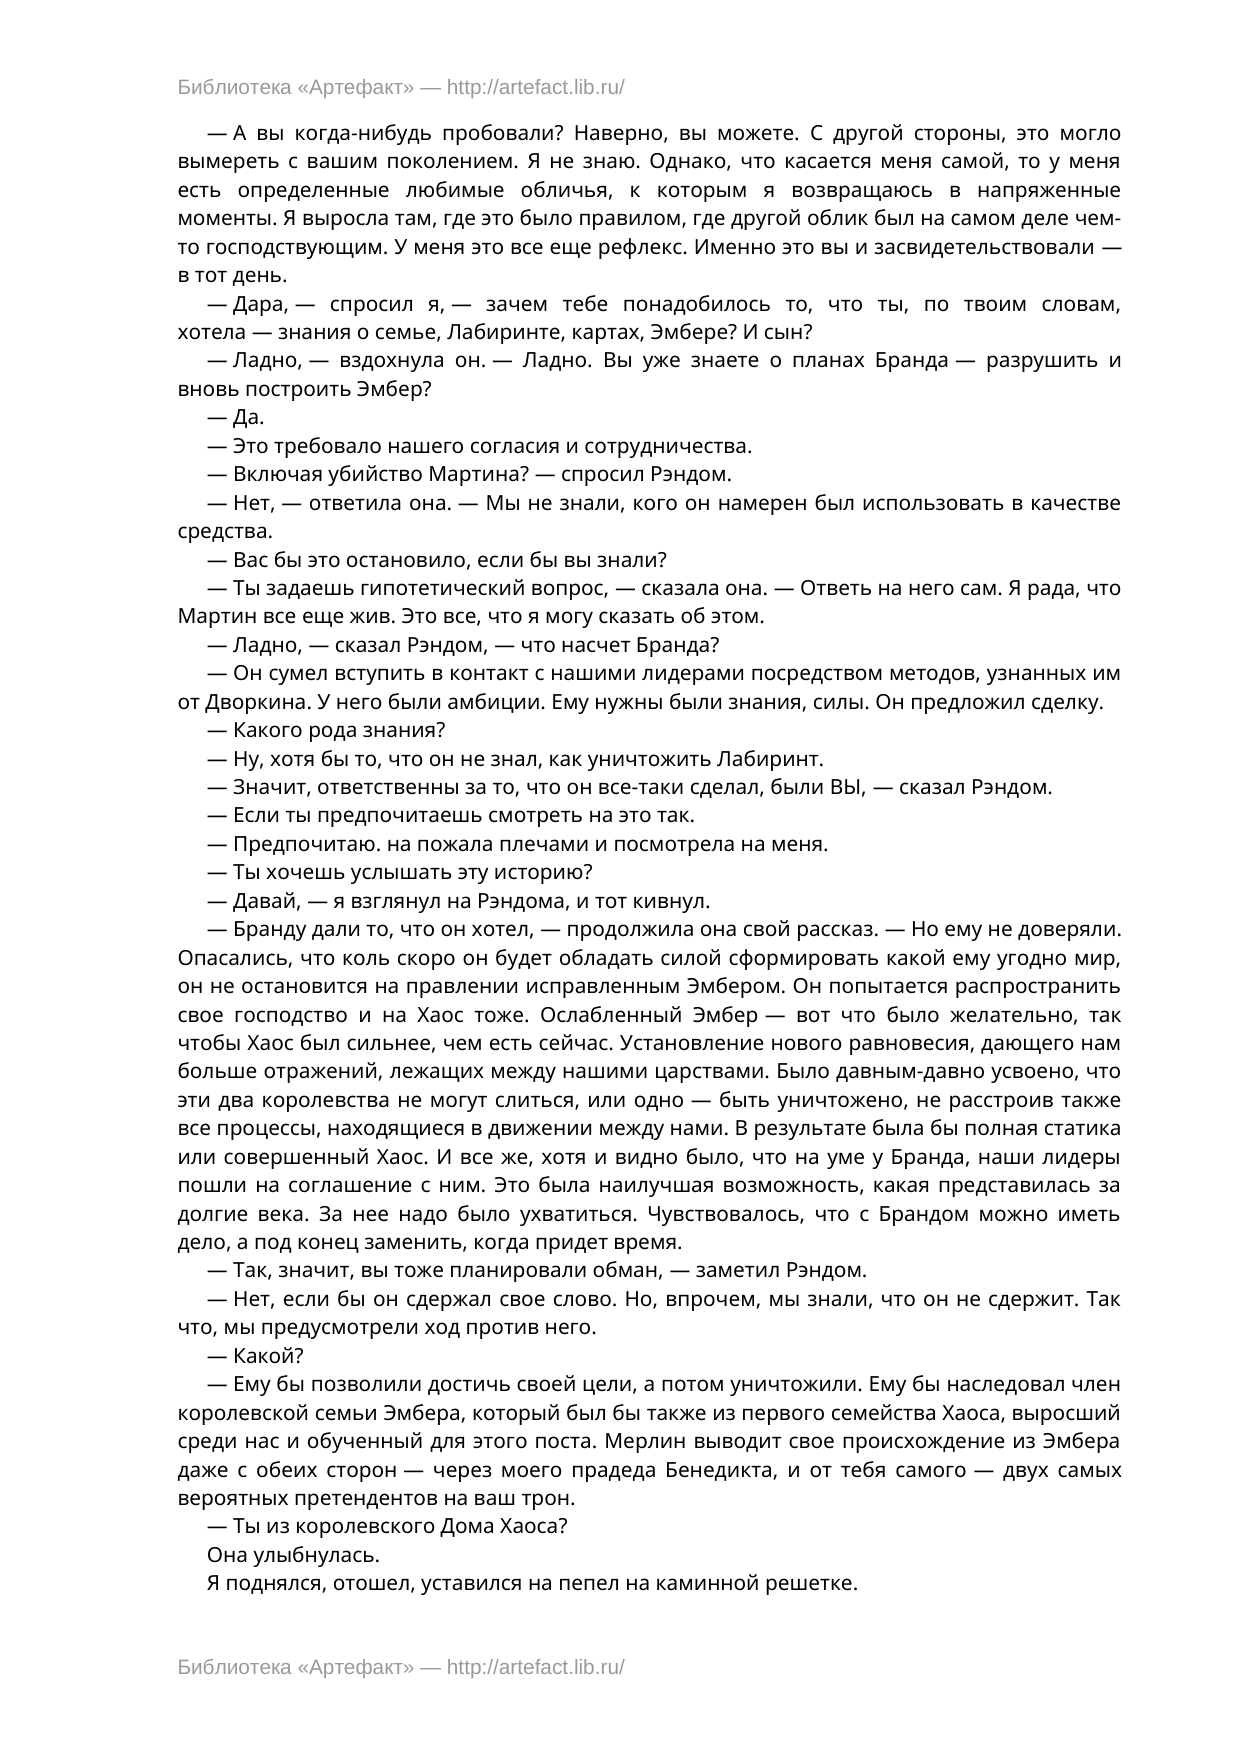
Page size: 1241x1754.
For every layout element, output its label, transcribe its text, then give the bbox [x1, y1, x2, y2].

text — Какой? [177, 1341, 1122, 1369]
text — Давай, — я взглянул на Рэндома, и тот кивнул. [177, 886, 1122, 914]
text — Ладно, — вздохнула он. — Ладно. Вы уже знаете о планах Бранда — разрушить и вновь построить Эмбер? [177, 346, 1122, 402]
text — Дара, — спросил я, — зачем тебе понадобилось то, что ты, по твоим словам, хотела — знания о семье, Лабиринте, картах, Эмбере? И сын? [177, 289, 1122, 346]
text — Если ты предпочитаешь смотреть на это так. [177, 801, 1122, 829]
text — Ты из королевского Дома Хаоса? [177, 1512, 1122, 1540]
text — Это требовало нашего согласия и сотрудничества. [177, 431, 1122, 459]
text Я поднялся, отошел, уставился на пепел на каминной решетке. [177, 1568, 1122, 1597]
text — Предпочитаю. на пожала плечами и посмотрела на меня. [177, 829, 1122, 857]
text — Ладно, — сказал Рэндом, — что насчет Бранда? [177, 630, 1122, 658]
text — Да. [177, 402, 1122, 431]
text — Ты хочешь услышать эту историю? [177, 857, 1122, 886]
text — Он сумел вступить в контакт с нашими лидерами посредством методов, узнанных им от Дворкина. У него были амбиции. Ему нужны были знания, силы. Он предложил сделку. [177, 658, 1122, 715]
text — Нет, — ответила она. — Мы не знали, кого он намерен был использовать в качестве средства. [177, 488, 1122, 545]
text — Ну, хотя бы то, что он не знал, как уничтожить Лабиринт. [177, 744, 1122, 772]
text — Нет, если бы он сдержал свое слово. Но, впрочем, мы знали, что он не сдержит. Так что, мы предусмотрели ход против него. [177, 1284, 1122, 1341]
text — Ему бы позволили достичь своей цели, а потом уничтожили. Ему бы наследовал член королевской семьи Эмбера, который был бы также из первого семейства Хаоса, выросший среди нас и обученный для этого поста. Мерлин выводит свое происхождение из Эмбера даже с обеих сторон — через моего прадеда Бенедикта, и от тебя самого — двух самых вероятных претендентов на ваш трон. [177, 1369, 1122, 1512]
text — Бранду дали то, что он хотел, — продолжила она свой рассказ. — Но ему не доверяли. Опасались, что коль скоро он будет обладать силой сформировать какой ему угодно мир, он не остановится на правлении исправленным Эмбером. Он попытается распространить свое господство и на Хаос тоже. Ослабленный Эмбер — вот что было желательно, так чтобы Хаос был сильнее, чем есть сейчас. Установление нового равновесия, дающего нам больше отражений, лежащих между нашими царствами. Было давным-давно усвоено, что эти два королевства не могут слиться, или одно — быть уничтожено, не расстроив также все процессы, находящиеся в движении между нами. В результате была бы полная статика или совершенный Хаос. И все же, хотя и видно было, что на уме у Бранда, наши лидеры пошли на соглашение с ним. Это была наилучшая возможность, какая представилась за долгие века. За нее надо было ухватиться. Чувствовалось, что с Брандом можно иметь дело, а под конец заменить, когда придет время. [177, 914, 1122, 1256]
text — Так, значит, вы тоже планировали обман, — заметил Рэндом. [177, 1256, 1122, 1284]
text — Вас бы это остановило, если бы вы знали? [177, 545, 1122, 573]
text — А вы когда-нибудь пробовали? Наверно, вы можете. С другой стороны, это могло вымереть с вашим поколением. Я не знаю. Однако, что касается меня самой, то у меня есть определенные любимые обличья, к которым я возвращаюсь в напряженные моменты. Я выросла там, где это было правилом, где другой облик был на самом деле чем-то господствующим. У меня это все еще рефлекс. Именно это вы и засвидетельствовали — в тот день. [177, 118, 1122, 289]
text — Ты задаешь гипотетический вопрос, — сказала она. — Ответь на него сам. Я рада, что Мартин все еще жив. Это все, что я могу сказать об этом. [177, 573, 1122, 630]
text — Включая убийство Мартина? — спросил Рэндом. [177, 459, 1122, 488]
text — Какого рода знания? [177, 715, 1122, 744]
text Она улыбнулась. [177, 1540, 1122, 1568]
text — Значит, ответственны за то, что он все-таки сделал, были ВЫ, — сказал Рэндом. [177, 772, 1122, 801]
